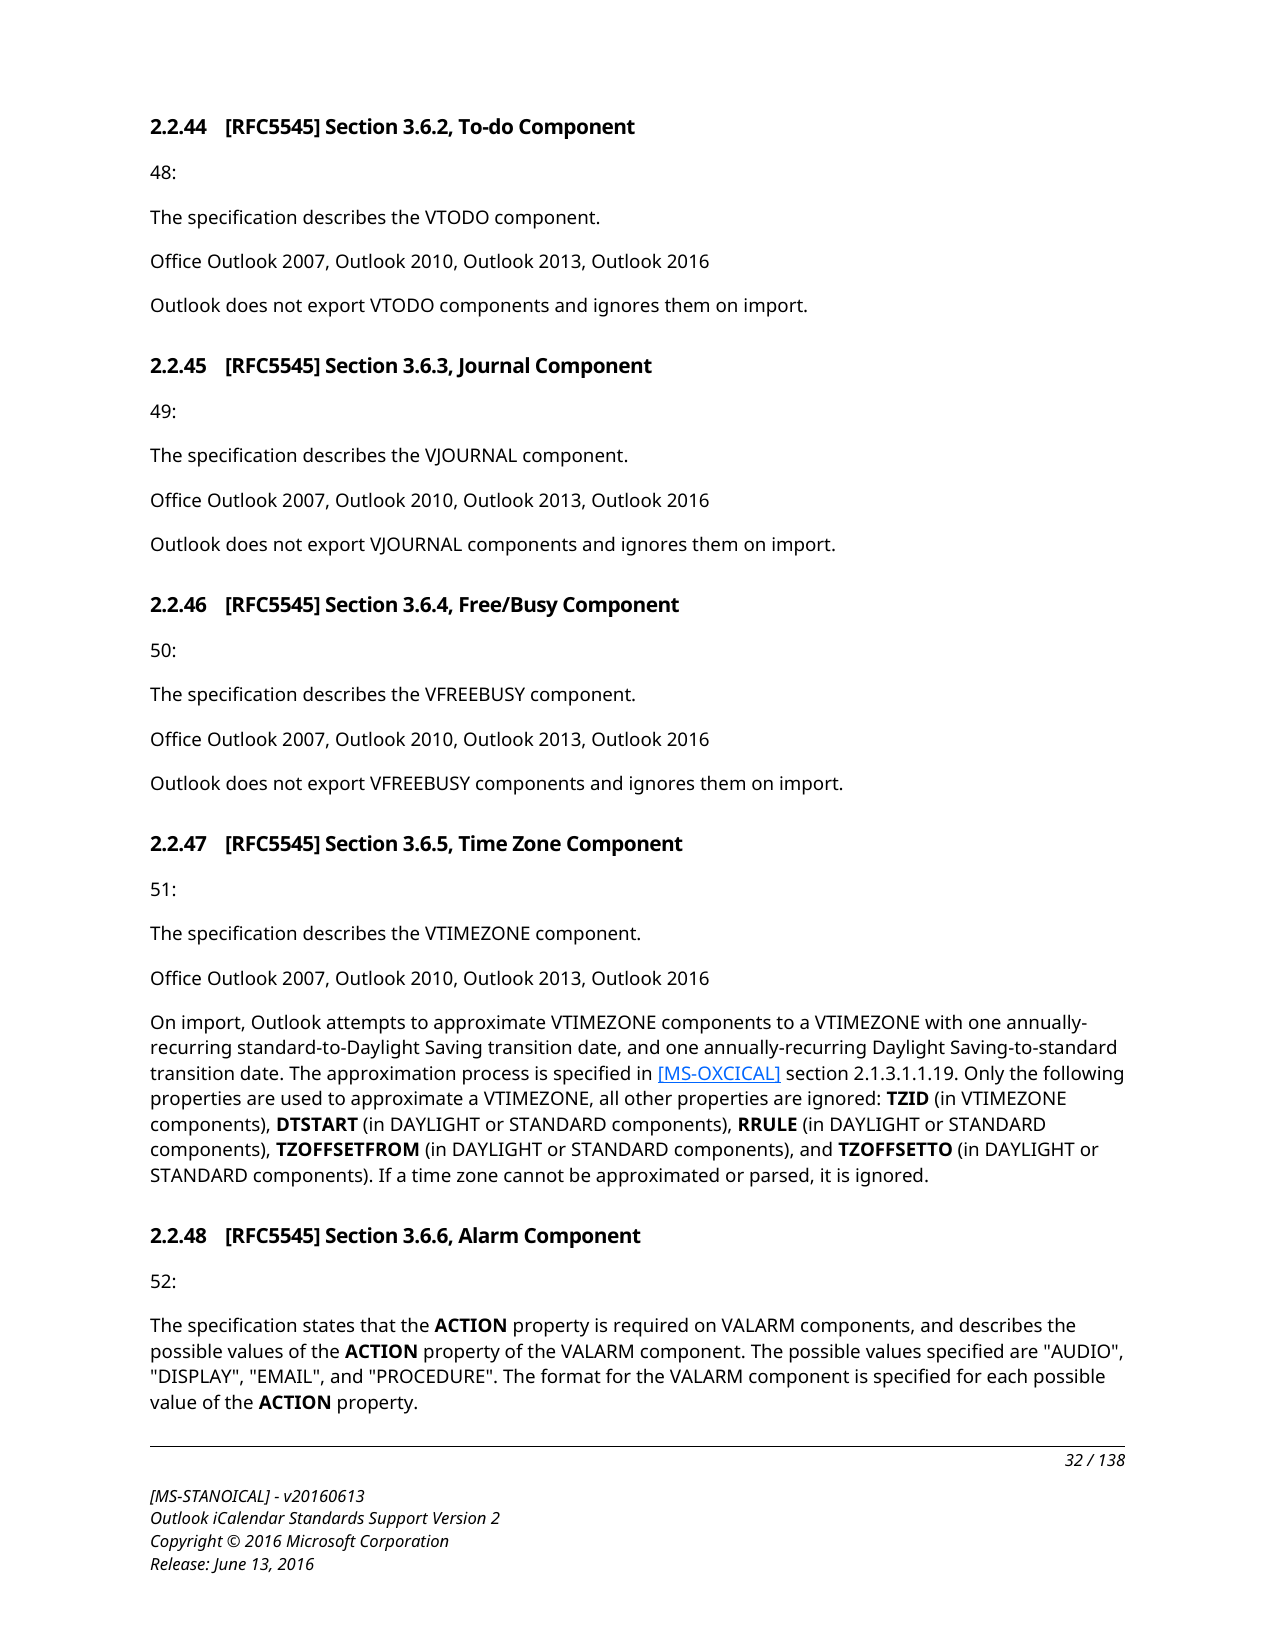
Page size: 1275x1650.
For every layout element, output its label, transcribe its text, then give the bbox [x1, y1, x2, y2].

text Outlook does not export VFREEBUSY components and ignores them on import. [150, 770, 1125, 796]
subtitle [RFC5545] Section 3.6.2, To-do Component [150, 112, 1125, 141]
text V0049: [150, 398, 1125, 424]
text V0050: [150, 637, 1125, 663]
text Office Outlook 2007, Outlook 2010, Outlook 2013, Outlook 2016 [150, 487, 1125, 513]
text Office Outlook 2007, Outlook 2010, Outlook 2013, Outlook 2016 [150, 965, 1125, 990]
subtitle [RFC5545] Section 3.6.3, Journal Component [150, 351, 1125, 380]
text V0048: [150, 160, 1125, 185]
subtitle [RFC5545] Section 3.6.5, Time Zone Component [150, 829, 1125, 857]
subtitle [RFC5545] Section 3.6.6, Alarm Component [150, 1221, 1125, 1249]
text Office Outlook 2007, Outlook 2010, Outlook 2013, Outlook 2016 [150, 248, 1125, 274]
text V0051: [150, 876, 1125, 902]
text The specification describes the VTODO component. [150, 204, 1125, 229]
text V0052: [150, 1268, 1125, 1294]
text The specification states that the ACTION property is required on VALARM components, and describes the possible values of the ACTION property of the VALARM component. The possible values specified are "AUDIO", "DISPLAY", "EMAIL", and "PROCEDURE". The format for the VALARM component is specified for each possible value of the ACTION property. [150, 1312, 1125, 1414]
text The specification describes the VFREEBUSY component. [150, 682, 1125, 707]
text Office Outlook 2007, Outlook 2010, Outlook 2013, Outlook 2016 [150, 726, 1125, 751]
text Outlook does not export VJOURNAL components and ignores them on import. [150, 531, 1125, 557]
text The specification describes the VJOURNAL component. [150, 443, 1125, 468]
subtitle [RFC5545] Section 3.6.4, Free/Busy Component [150, 590, 1125, 619]
text On import, Outlook attempts to approximate VTIMEZONE components to a VTIMEZONE with one annually-recurring standard-to-Daylight Saving transition date, and one annually-recurring Daylight Saving-to-standard transition date. The approximation process is specified in [MS-OXCICAL] section 2.1.3.1.1.19. Only the following properties are used to approximate a VTIMEZONE, all other properties are ignored: TZID (in VTIMEZONE components), DTSTART (in DAYLIGHT or STANDARD components), RRULE (in DAYLIGHT or STANDARD components), TZOFFSETFROM (in DAYLIGHT or STANDARD components), and TZOFFSETTO (in DAYLIGHT or STANDARD components). If a time zone cannot be approximated or parsed, it is ignored. [150, 1009, 1125, 1188]
text The specification describes the VTIMEZONE component. [150, 921, 1125, 946]
text Outlook does not export VTODO components and ignores them on import. [150, 292, 1125, 318]
